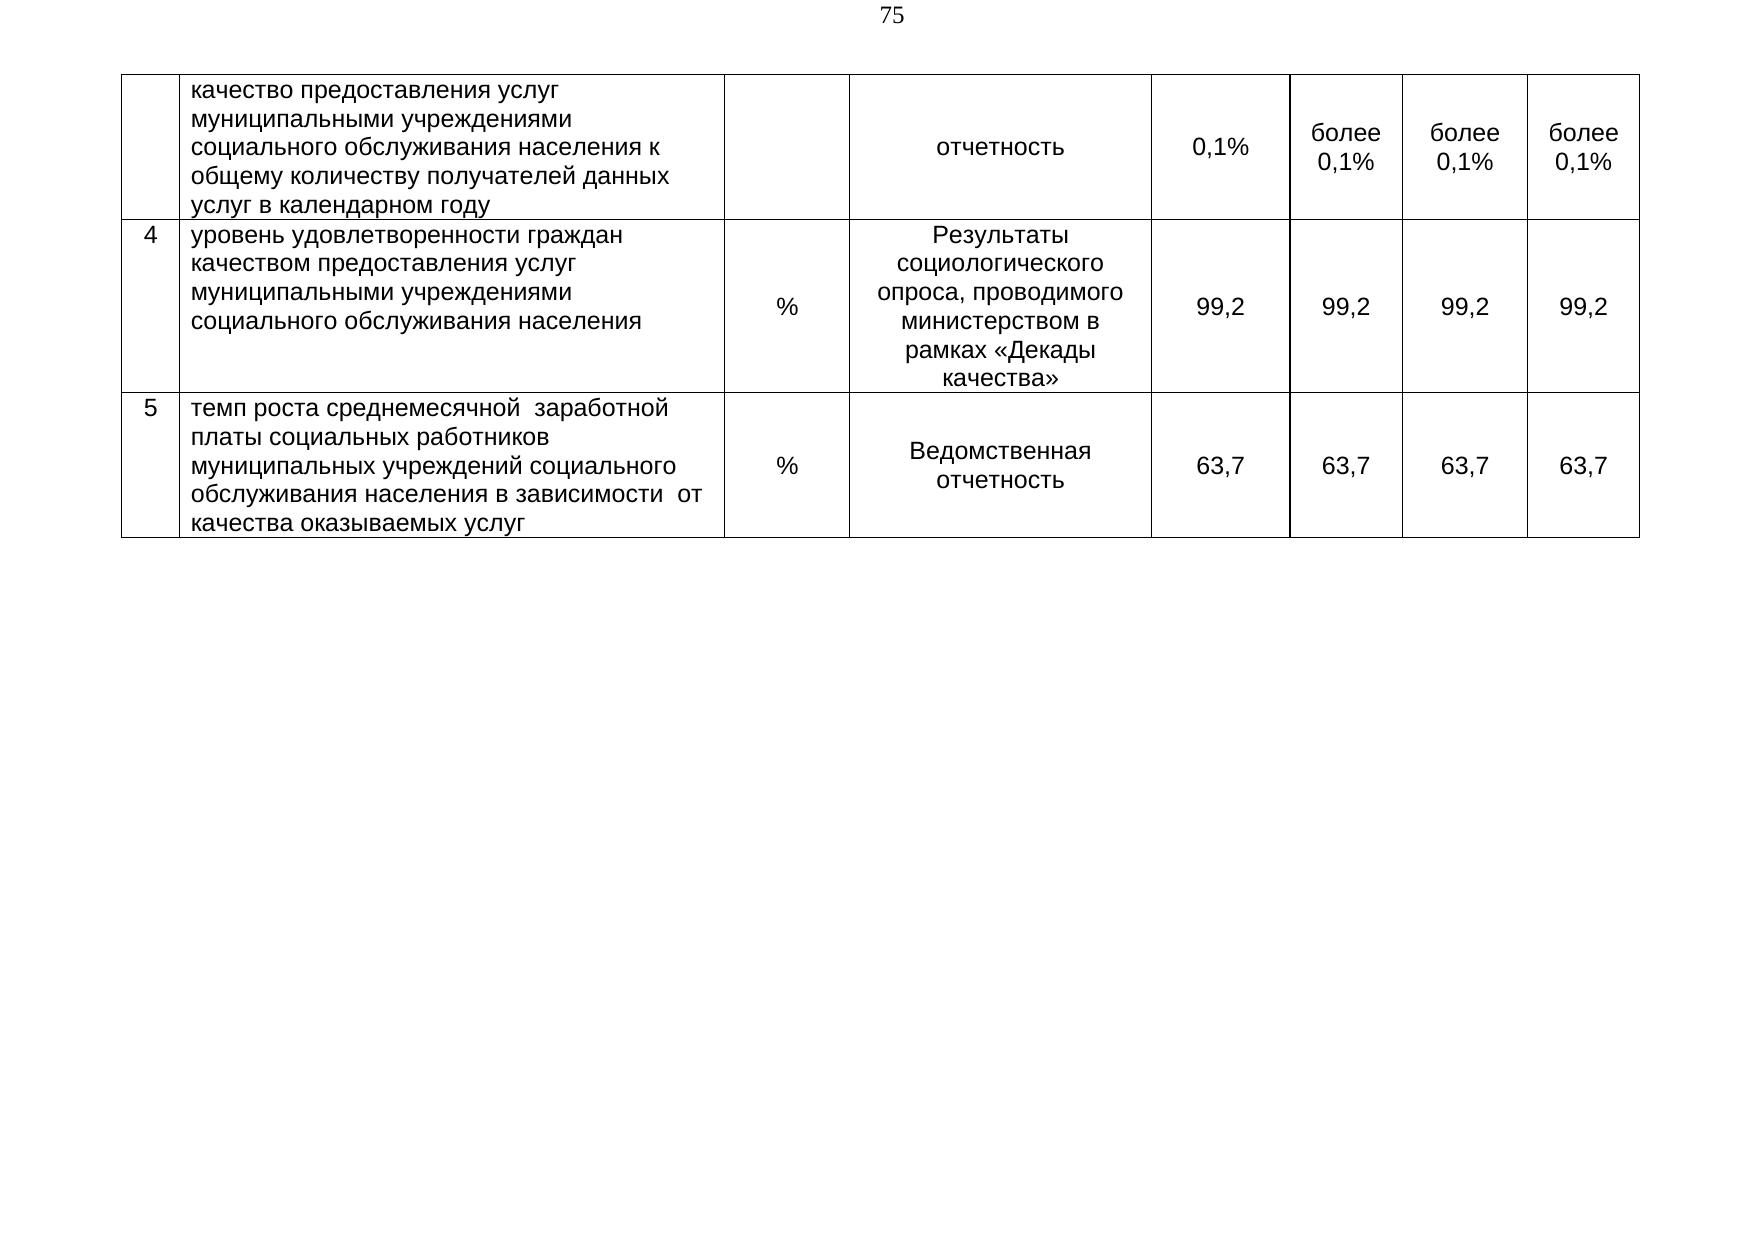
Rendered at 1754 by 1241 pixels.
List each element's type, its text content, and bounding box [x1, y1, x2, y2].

table_cell % [725, 75, 849, 219]
table_cell 4 [122, 220, 179, 392]
table_cell 99,2 [1528, 220, 1639, 392]
table_cell 99,2 [1152, 220, 1289, 392]
table_cell темп роста среднемесячной заработной платы социальных работников муниципальных учреждений социального обслуживания населения в зависимости от качества оказываемых услуг [180, 393, 724, 537]
table_cell уровень удовлетворенности граждан качеством предоставления услуг муниципальными учреждениями социального обслуживания населения [180, 220, 724, 392]
table_cell % [725, 393, 849, 537]
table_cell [180, 75, 724, 219]
table_cell не более 0,1% [1403, 75, 1527, 219]
table_cell Результаты социологического опроса, проводимого министерством в рамках «Декады качества» [850, 220, 1151, 392]
table_cell 99,2 [1403, 220, 1527, 392]
table_cell 99,2 [1291, 220, 1402, 392]
table_cell 63,7 [1403, 393, 1527, 537]
table_cell 3 [122, 75, 179, 219]
table_cell 63,7 [1291, 393, 1402, 537]
table_cell Ведомственная отчетность [850, 393, 1151, 537]
table_cell 5 [122, 393, 179, 537]
table_cell 63,7 [1152, 393, 1289, 537]
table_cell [850, 75, 1151, 219]
table_cell 63,7 [1528, 393, 1639, 537]
table_cell не более 0,1% [1152, 75, 1289, 219]
table_cell не более 0,1% [1528, 75, 1639, 219]
table_cell % [725, 220, 849, 392]
table_cell не более 0,1% [1291, 75, 1402, 219]
